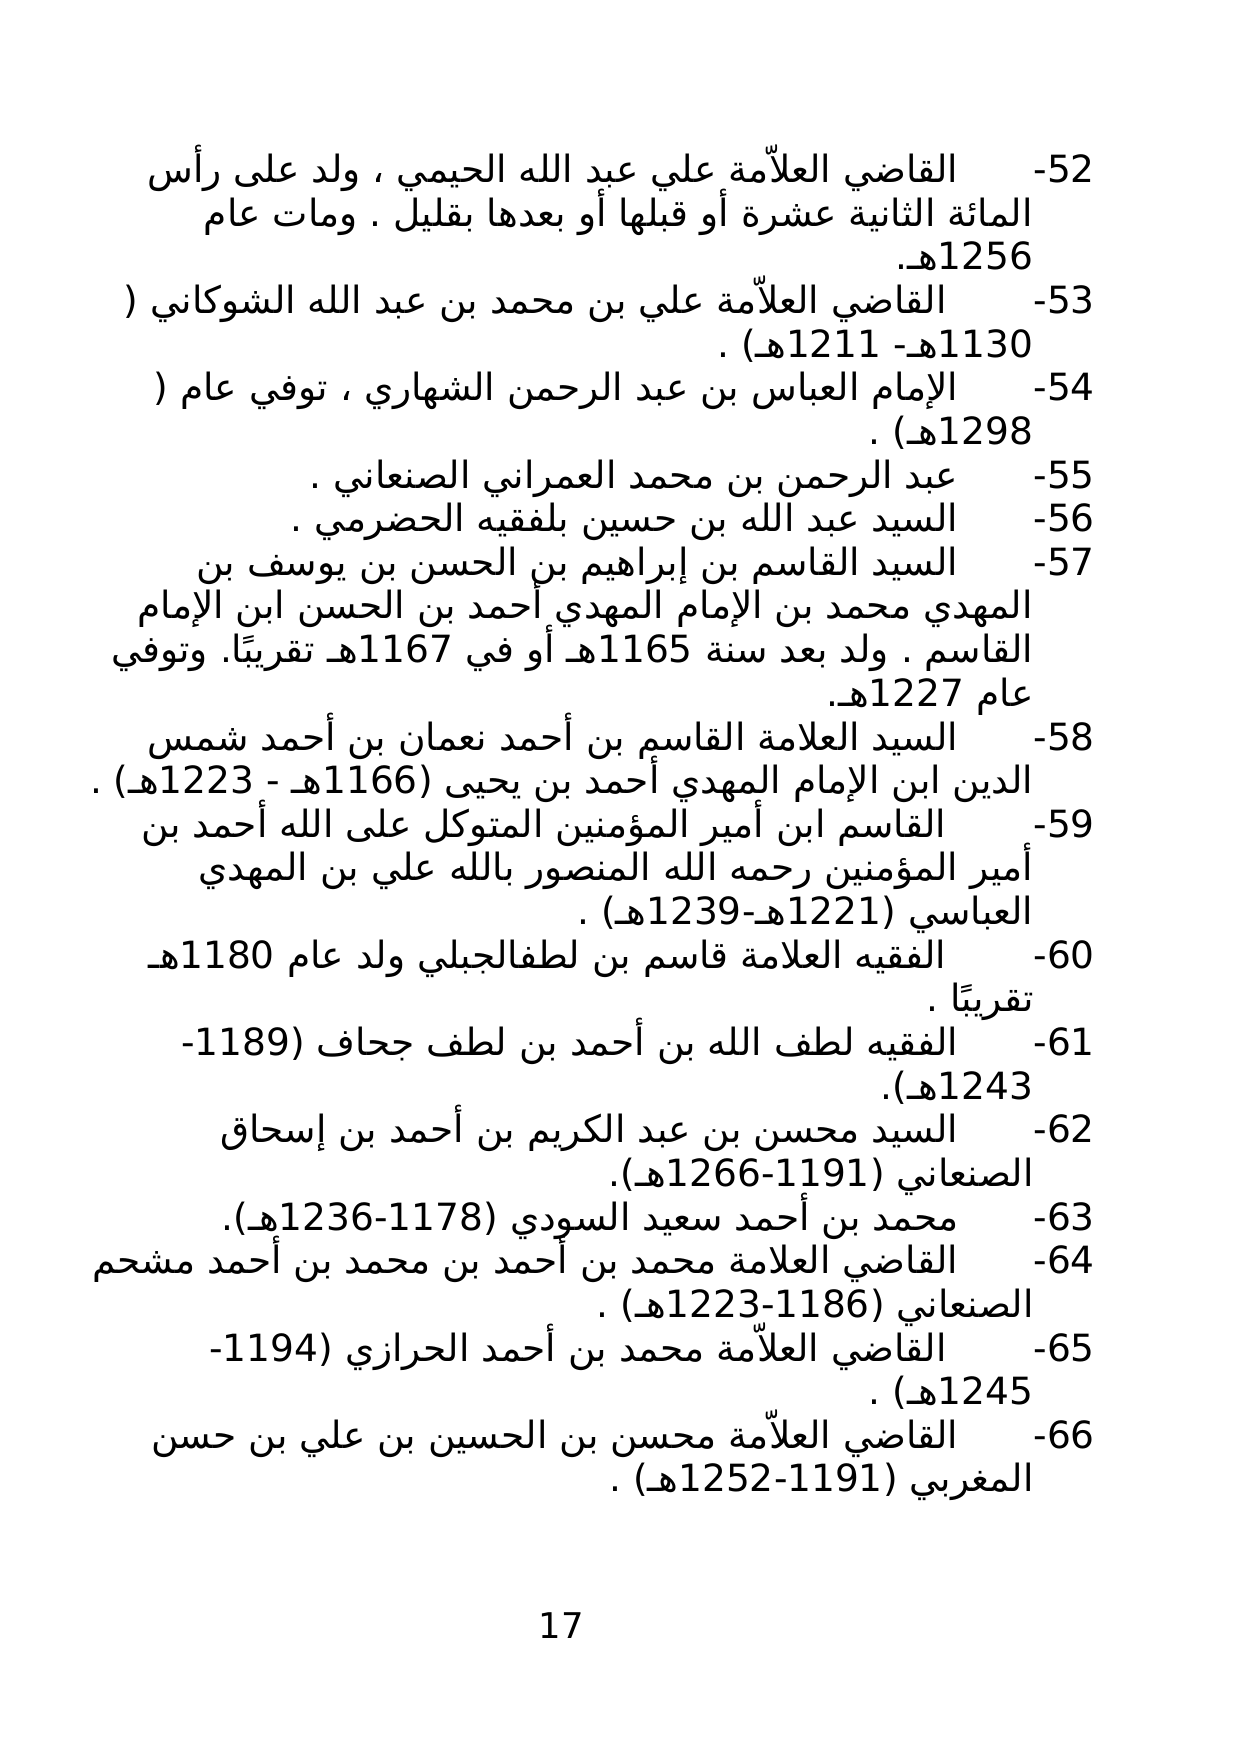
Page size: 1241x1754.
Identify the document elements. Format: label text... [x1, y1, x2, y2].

list القاضي العلاّمة علي عبد الله الحيمي ، ولد على رأس المائة الثانية عشرة أو قبلها أو بعدها بقليل . ومات عام 1256هـ. [89, 148, 1033, 279]
list السيد محسن بن عبد الكريم بن أحمد بن إسحاق الصنعاني (1191-1266هـ). [89, 1108, 1033, 1195]
list محمد بن أحمد سعيد السودي (1178-1236هـ). [89, 1195, 1033, 1239]
list الفقيه لطف الله بن أحمد بن لطف جحاف (1189-1243هـ). [89, 1021, 1033, 1108]
list القاضي العلاّمة علي بن محمد بن عبد الله الشوكاني (1130هـ- 1211هـ) . [89, 279, 1033, 366]
list الإمام العباس بن عبد الرحمن الشهاري ، توفي عام (1298هـ) . [89, 366, 1033, 453]
list القاضي العلامة محمد بن أحمد بن محمد بن أحمد مشحم الصنعاني (1186-1223هـ) . [89, 1239, 1033, 1326]
list السيد القاسم بن إبراهيم بن الحسن بن يوسف بن المهدي محمد بن الإمام المهدي أحمد بن الحسن ابن الإمام القاسم . ولد بعد سنة 1165هـ أو في 1167هـ تقريبًا. وتوفي عام 1227هـ. [89, 541, 1033, 715]
list السيد العلامة القاسم بن أحمد نعمان بن أحمد شمس الدين ابن الإمام المهدي أحمد بن يحيى (1166هـ - 1223هـ) . [89, 715, 1033, 802]
list القاضي العلاّمة محمد بن أحمد الحرازي (1194-1245هـ) . [89, 1326, 1033, 1413]
list القاسم ابن أمير المؤمنين المتوكل على الله أحمد بن أمير المؤمنين رحمه الله المنصور بالله علي بن المهدي العباسي (1221هـ-1239هـ) . [89, 802, 1033, 933]
list الفقيه العلامة قاسم بن لطفالجبلي ولد عام 1180هـ تقريبًا . [89, 933, 1033, 1021]
list القاضي العلاّمة محسن بن الحسين بن علي بن حسن المغربي (1191-1252هـ) . [89, 1413, 1033, 1501]
list عبد الرحمن بن محمد العمراني الصنعاني . [89, 453, 1033, 497]
list السيد عبد الله بن حسين بلفقيه الحضرمي . [89, 497, 1033, 541]
